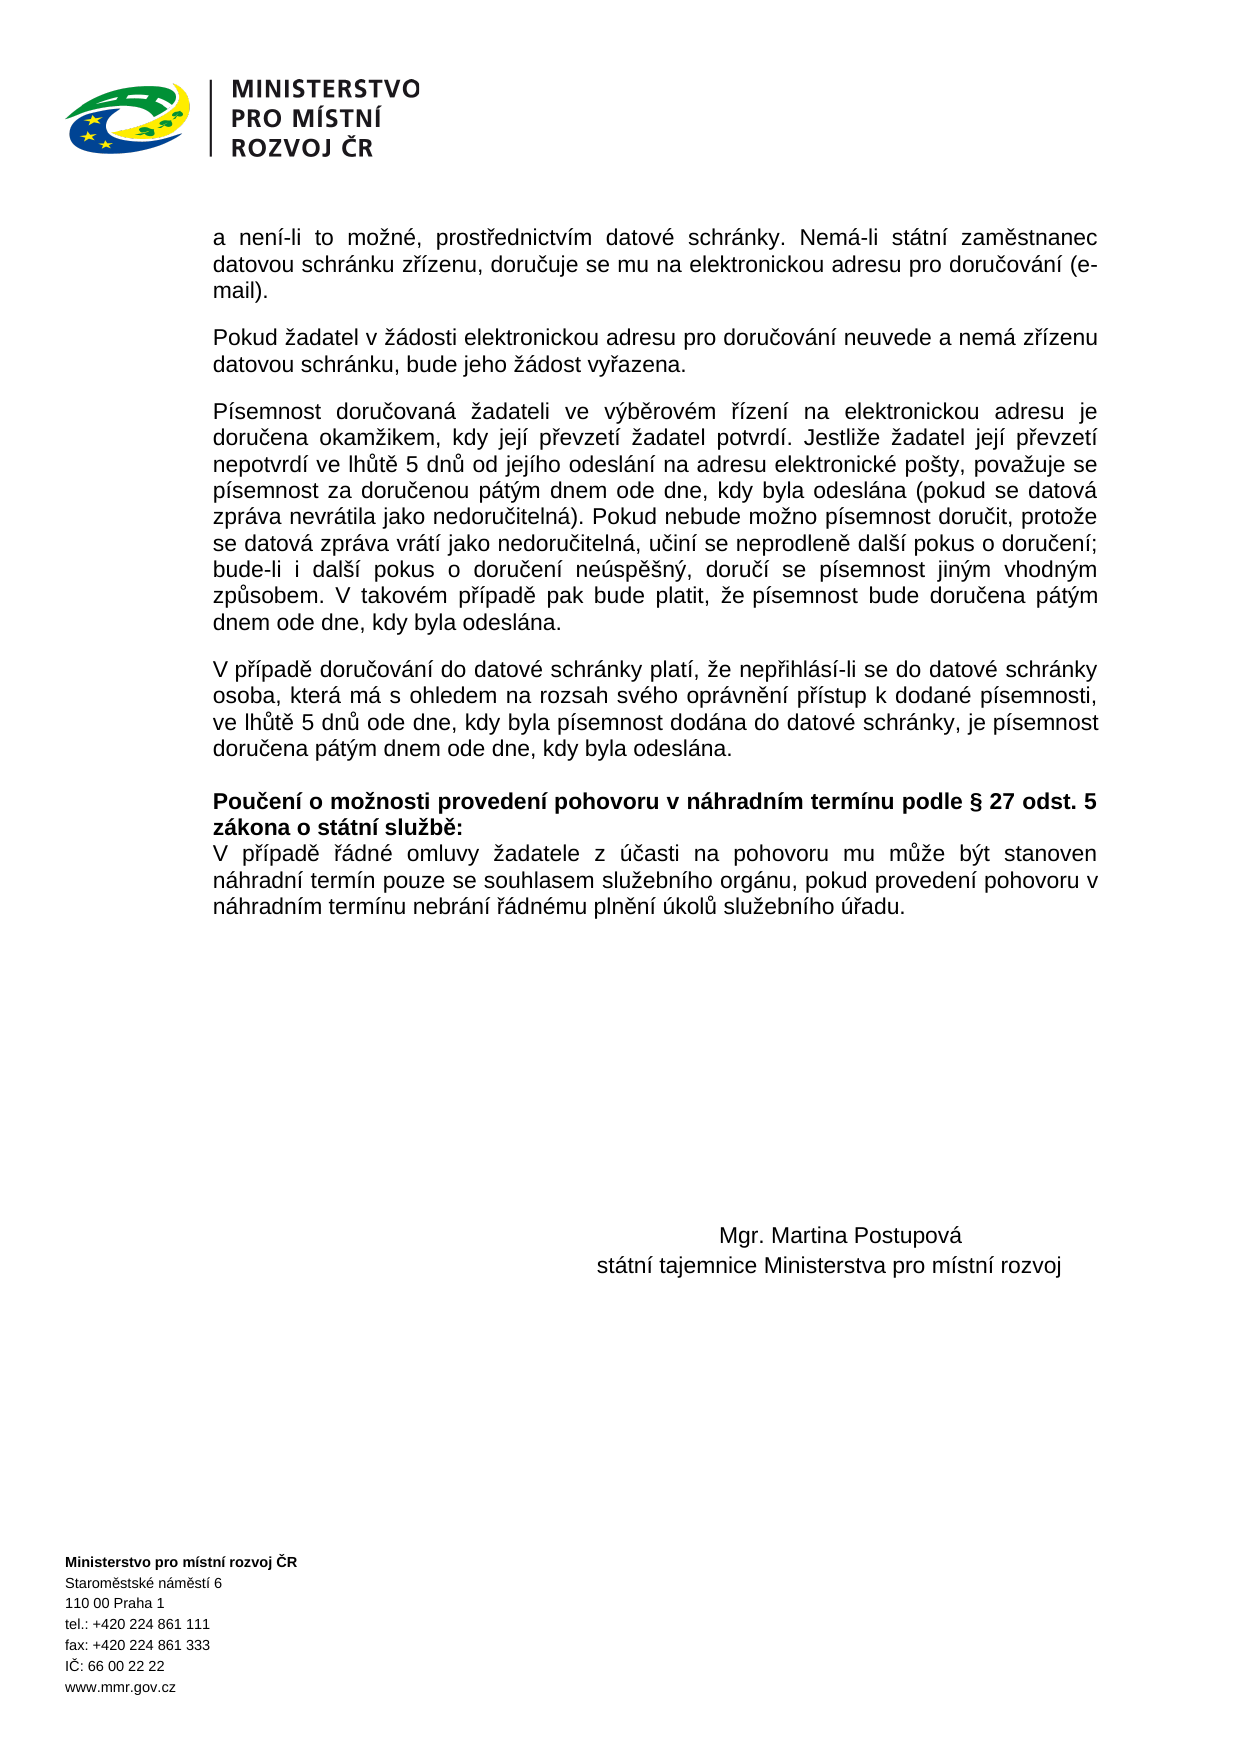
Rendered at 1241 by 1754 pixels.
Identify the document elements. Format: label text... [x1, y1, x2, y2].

list V případě doručování do datové schránky platí, že nepřihlásí-li se do datové schránky osoba, která má s ohledem na rozsah svého oprávnění přístup k dodané písemnosti, ve lhůtě 5 dnů ode dne, kdy byla písemnost dodána do datové schránky, je písemnost doručena pátým dnem ode dne, kdy byla odeslána. [213, 656, 1098, 761]
picture [65, 79, 420, 157]
text státní tajemnice Ministerstva pro místní rozvoj [508, 1252, 1098, 1279]
text V případě řádné omluvy žadatele z účasti na pohovoru mu může být stanoven náhradní termín pouze se souhlasem služebního orgánu, pokud provedení pohovoru v náhradním termínu nebrání řádnému plnění úkolů služebního úřadu. [213, 840, 1098, 919]
list Pokud žadatel v žádosti elektronickou adresu pro doručování neuvede a nemá zřízenu datovou schránku, bude jeho žádost vyřazena. [213, 324, 1098, 377]
text Poučení o možnosti provedení pohovoru v náhradním termínu podle § 27 odst. 5 zákona o státní službě: [213, 788, 1098, 840]
list Písemnost doručovaná žadateli ve výběrovém řízení na elektronickou adresu je doručena okamžikem, kdy její převzetí žadatel potvrdí. Jestliže žadatel její převzetí nepotvrdí ve lhůtě 5 dnů od jejího odeslání na adresu elektronické pošty, považuje se písemnost za doručenou pátým dnem ode dne, kdy byla odeslána (pokud se datová zpráva nevrátila jako nedoručitelná). Pokud nebude možno písemnost doručit, protože se datová zpráva vrátí jako nedoručitelná, učiní se neprodleně další pokus o doručení; bude-li i další pokus o doručení neúspěšný, doručí se písemnost jiným vhodným způsobem. V takovém případě pak bude platit, že písemnost bude doručena pátým dnem ode dne, kdy byla odeslána. [213, 398, 1098, 635]
text Mgr. Martina Postupová [581, 1222, 1098, 1248]
